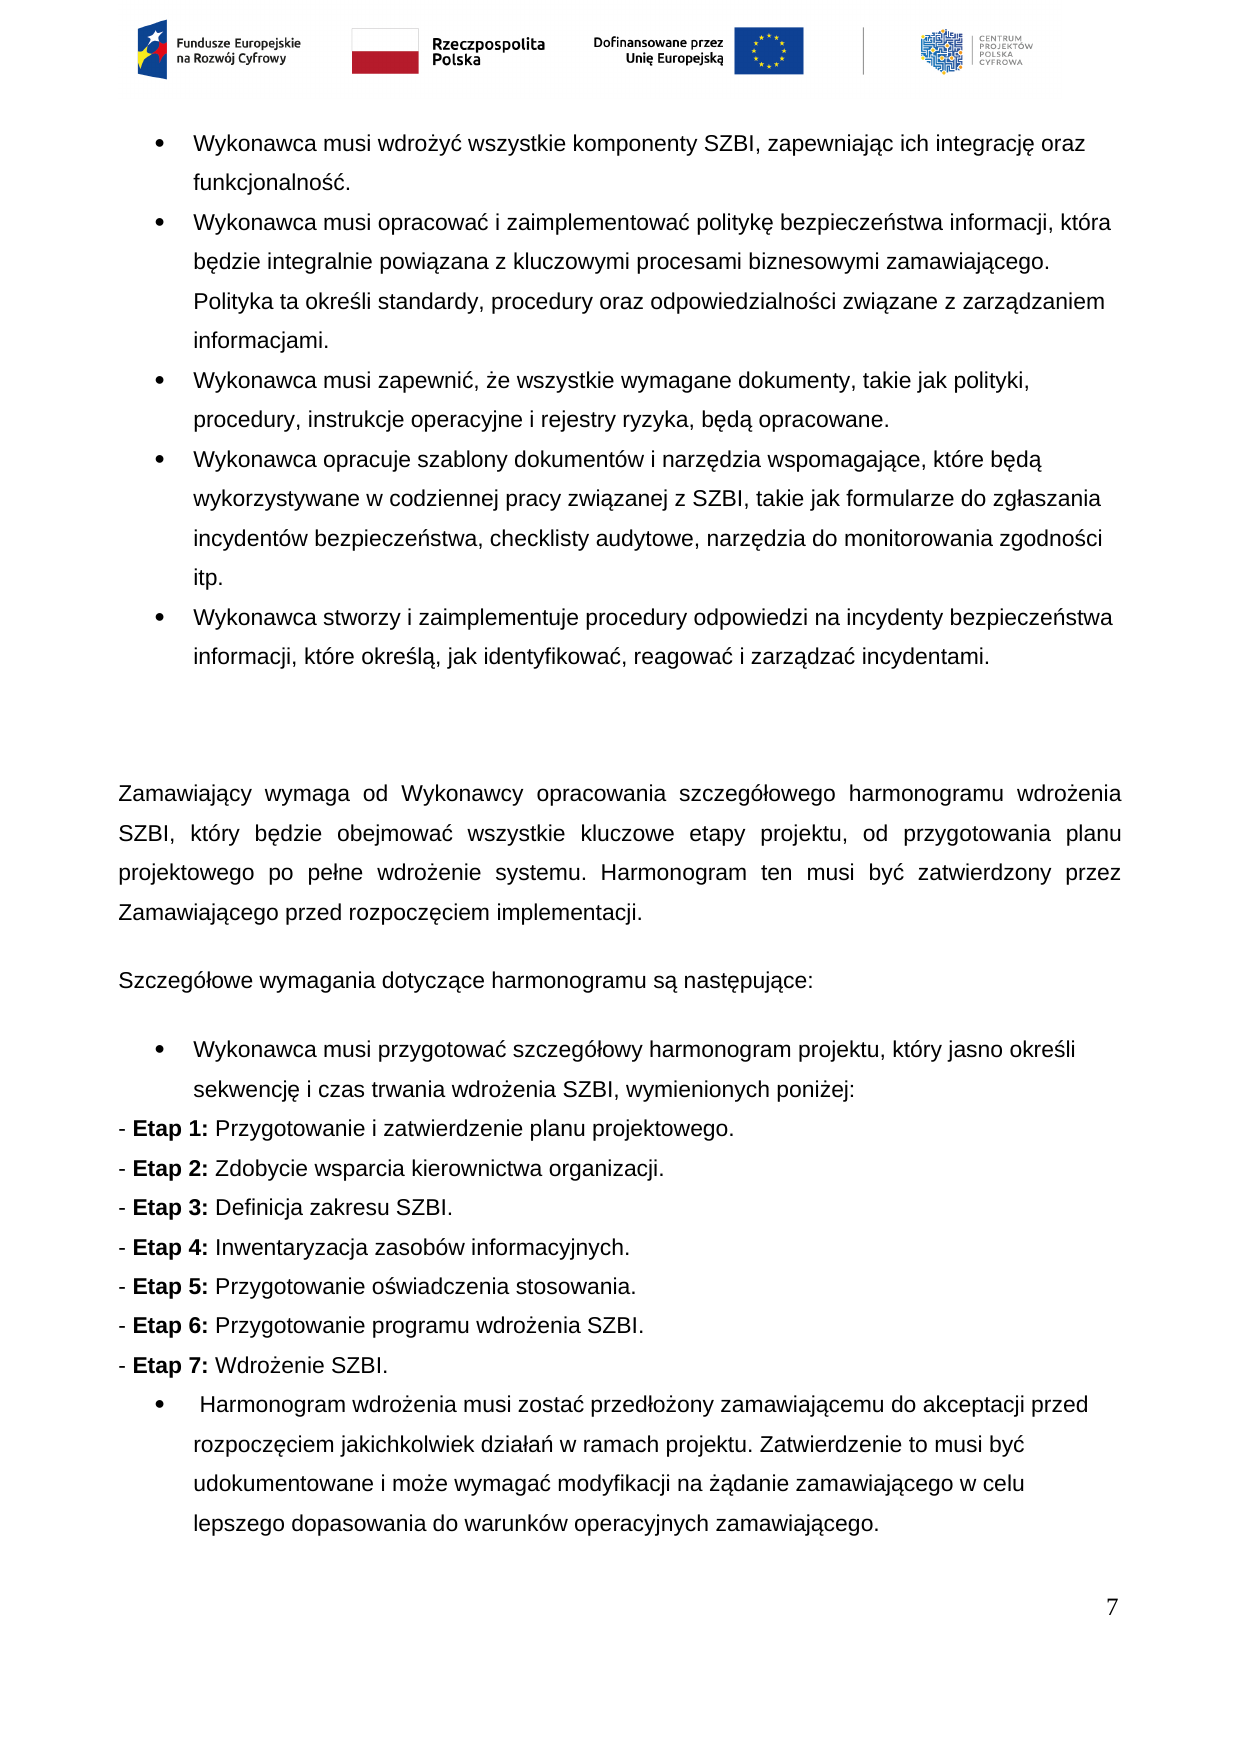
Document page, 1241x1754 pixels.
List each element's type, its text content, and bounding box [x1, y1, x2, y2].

text - Etap 5: Przygotowanie oświadczenia stosowania. [118, 1273, 1122, 1299]
list Wykonawca opracuje szablony dokumentów i narzędzia wspomagające, które będą wykorzystywane w codziennej pracy związanej z SZBI, takie jak formularze do zgłaszania incydentów bezpieczeństwa, checklisty audytowe, narzędzia do monitorowania zgodności itp. [156, 446, 1122, 591]
text Szczegółowe wymagania dotyczące harmonogramu są następujące: [118, 967, 1122, 994]
list Wykonawca musi opracować i zaimplementować politykę bezpieczeństwa informacji, która będzie integralnie powiązana z kluczowymi procesami biznesowymi zamawiającego. Polityka ta określi standardy, procedury oraz odpowiedzialności związane z zarządzaniem informacjami. [156, 209, 1122, 354]
list Wykonawca stworzy i zaimplementuje procedury odpowiedzi na incydenty bezpieczeństwa informacji, które określą, jak identyfikować, reagować i zarządzać incydentami. [156, 604, 1122, 669]
list Wykonawca musi wdrożyć wszystkie komponenty SZBI, zapewniając ich integrację oraz funkcjonalność. [156, 130, 1122, 196]
text Zamawiający wymaga od Wykonawcy opracowania szczegółowego harmonogramu wdrożenia SZBI, który będzie obejmować wszystkie kluczowe etapy projektu, od przygotowania planu projektowego po pełne wdrożenie systemu. Harmonogram ten musi być zatwierdzony przez Zamawiającego przed rozpoczęciem implementacji. [118, 780, 1122, 925]
text - Etap 1: Przygotowanie i zatwierdzenie planu projektowego. [118, 1115, 1122, 1141]
list Wykonawca musi zapewnić, że wszystkie wymagane dokumenty, takie jak polityki, procedury, instrukcje operacyjne i rejestry ryzyka, będą opracowane. [156, 367, 1122, 433]
list Wykonawca musi przygotować szczegółowy harmonogram projektu, który jasno określi sekwencję i czas trwania wdrożenia SZBI, wymienionych poniżej: [156, 1036, 1122, 1102]
picture [118, 0, 1062, 99]
text - Etap 7: Wdrożenie SZBI. [118, 1352, 1122, 1378]
text - Etap 6: Przygotowanie programu wdrożenia SZBI. [118, 1312, 1122, 1339]
text - Etap 2: Zdobycie wsparcia kierownictwa organizacji. [118, 1154, 1122, 1181]
list Harmonogram wdrożenia musi zostać przedłożony zamawiającemu do akceptacji przed rozpoczęciem jakichkolwiek działań w ramach projektu. Zatwierdzenie to musi być udokumentowane i może wymagać modyfikacji na żądanie zamawiającego w celu lepszego dopasowania do warunków operacyjnych zamawiającego. [156, 1391, 1122, 1536]
text - Etap 3: Definicja zakresu SZBI. [118, 1194, 1122, 1220]
text - Etap 4: Inwentaryzacja zasobów informacyjnych. [118, 1233, 1122, 1260]
